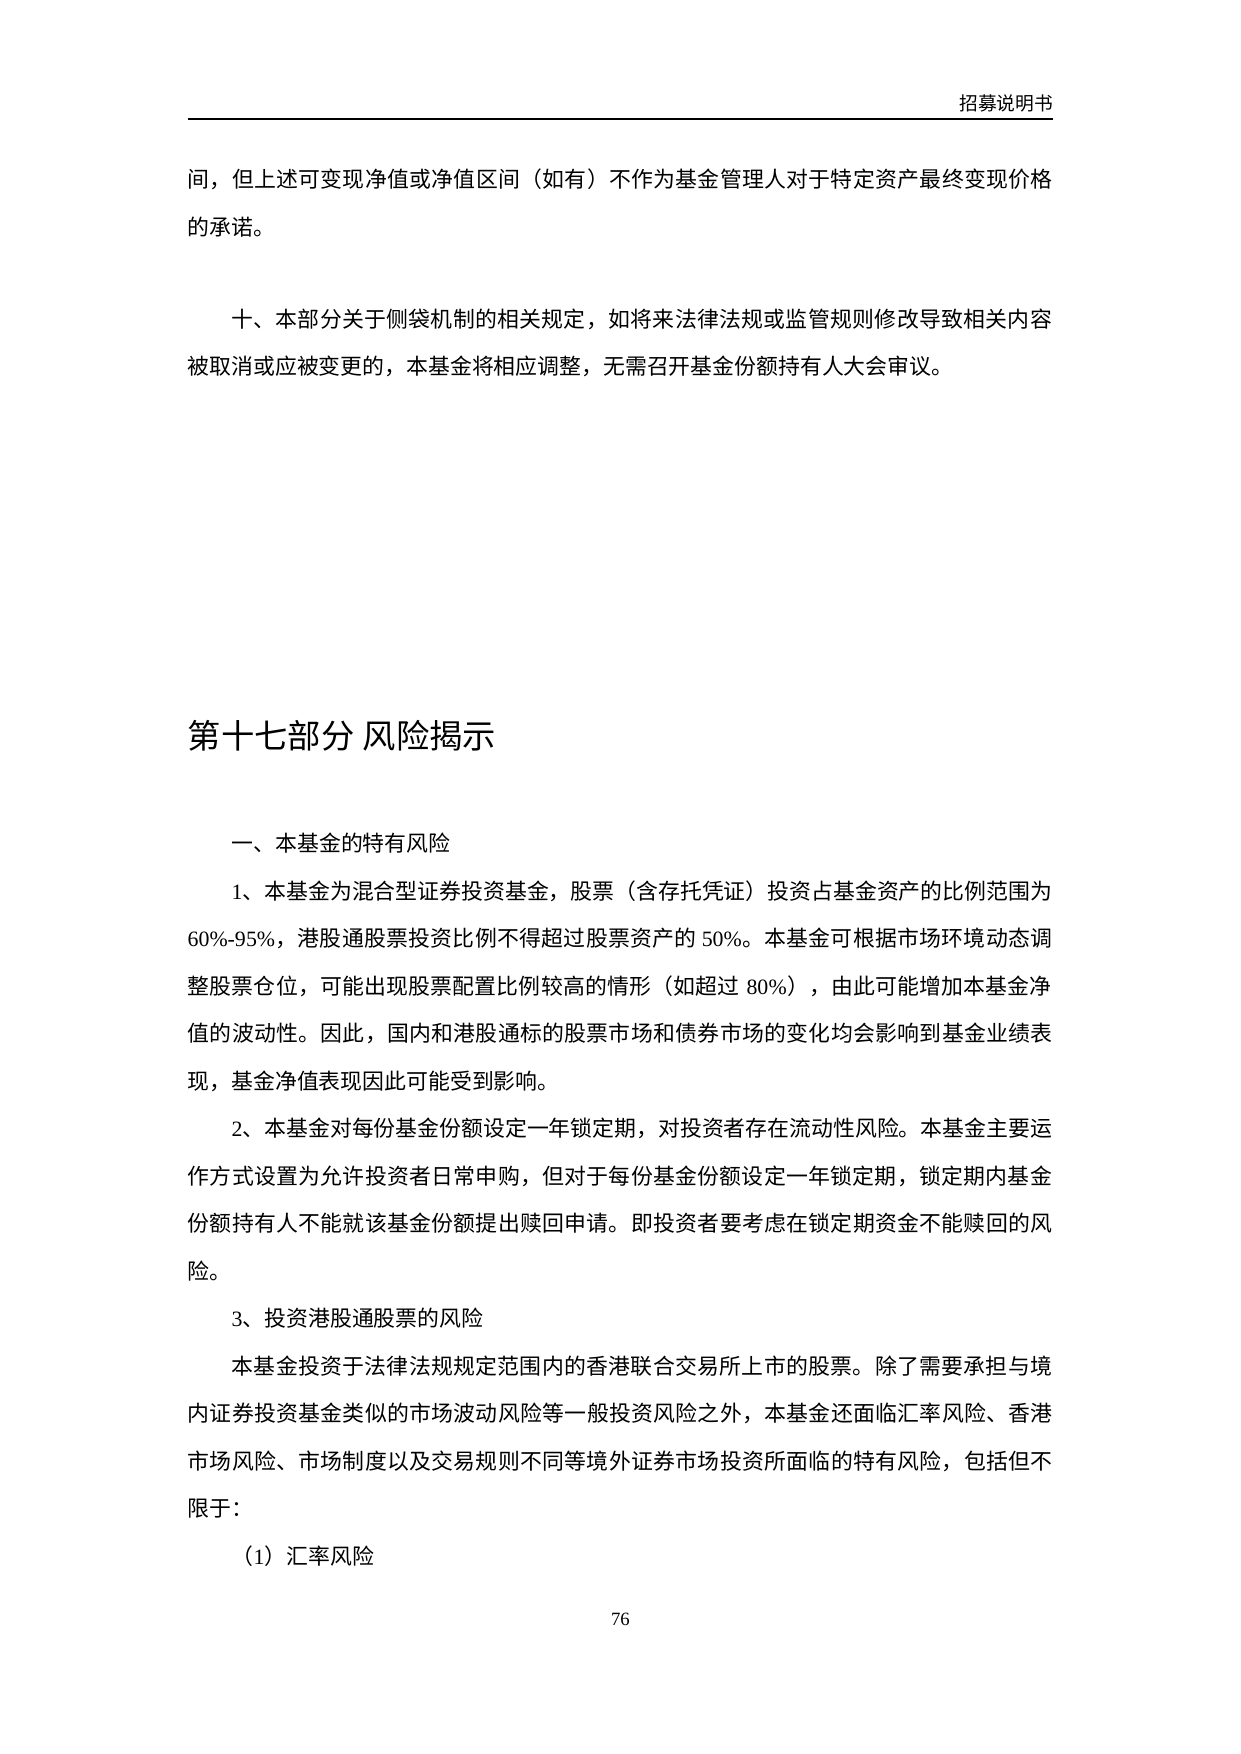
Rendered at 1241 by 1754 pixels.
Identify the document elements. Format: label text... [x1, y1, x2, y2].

text 2、本基金对每份基金份额设定一年锁定期，对投资者存在流动性风险。本基金主要运作方式设置为允许投资者日常申购，但对于每份基金份额设定一年锁定期，锁定期内基金份额持有人不能就该基金份额提出赎回申请。即投资者要考虑在锁定期资金不能赎回的风险。 [187, 1111, 1053, 1286]
text 本基金投资于法律法规规定范围内的香港联合交易所上市的股票。除了需要承担与境内证券投资基金类似的市场波动风险等一般投资风险之外，本基金还面临汇率风险、香港市场风险、市场制度以及交易规则不同等境外证券市场投资所面临的特有风险，包括但不限于： [187, 1349, 1053, 1523]
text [187, 162, 1053, 241]
text （1）汇率风险 [187, 1539, 1053, 1571]
text 十、本部分关于侧袋机制的相关规定，如将来法律法规或监管规则修改导致相关内容被取消或应被变更的，本基金将相应调整，无需召开基金份额持有人大会审议。 [187, 302, 1053, 381]
text 一、本基金的特有风险 [187, 826, 1053, 858]
subtitle 风险揭示 [187, 709, 1053, 758]
text 1、本基金为混合型证券投资基金，股票（含存托凭证）投资占基金资产的比例范围为60%-95%，港股通股票投资比例不得超过股票资产的50%。本基金可根据市场环境动态调整股票仓位，可能出现股票配置比例较高的情形（如超过80%），由此可能增加本基金净值的波动性。因此，国内和港股通标的股票市场和债券市场的变化均会影响到基金业绩表现，基金净值表现因此可能受到影响。 [187, 874, 1053, 1096]
text 3、投资港股通股票的风险 [187, 1301, 1053, 1333]
